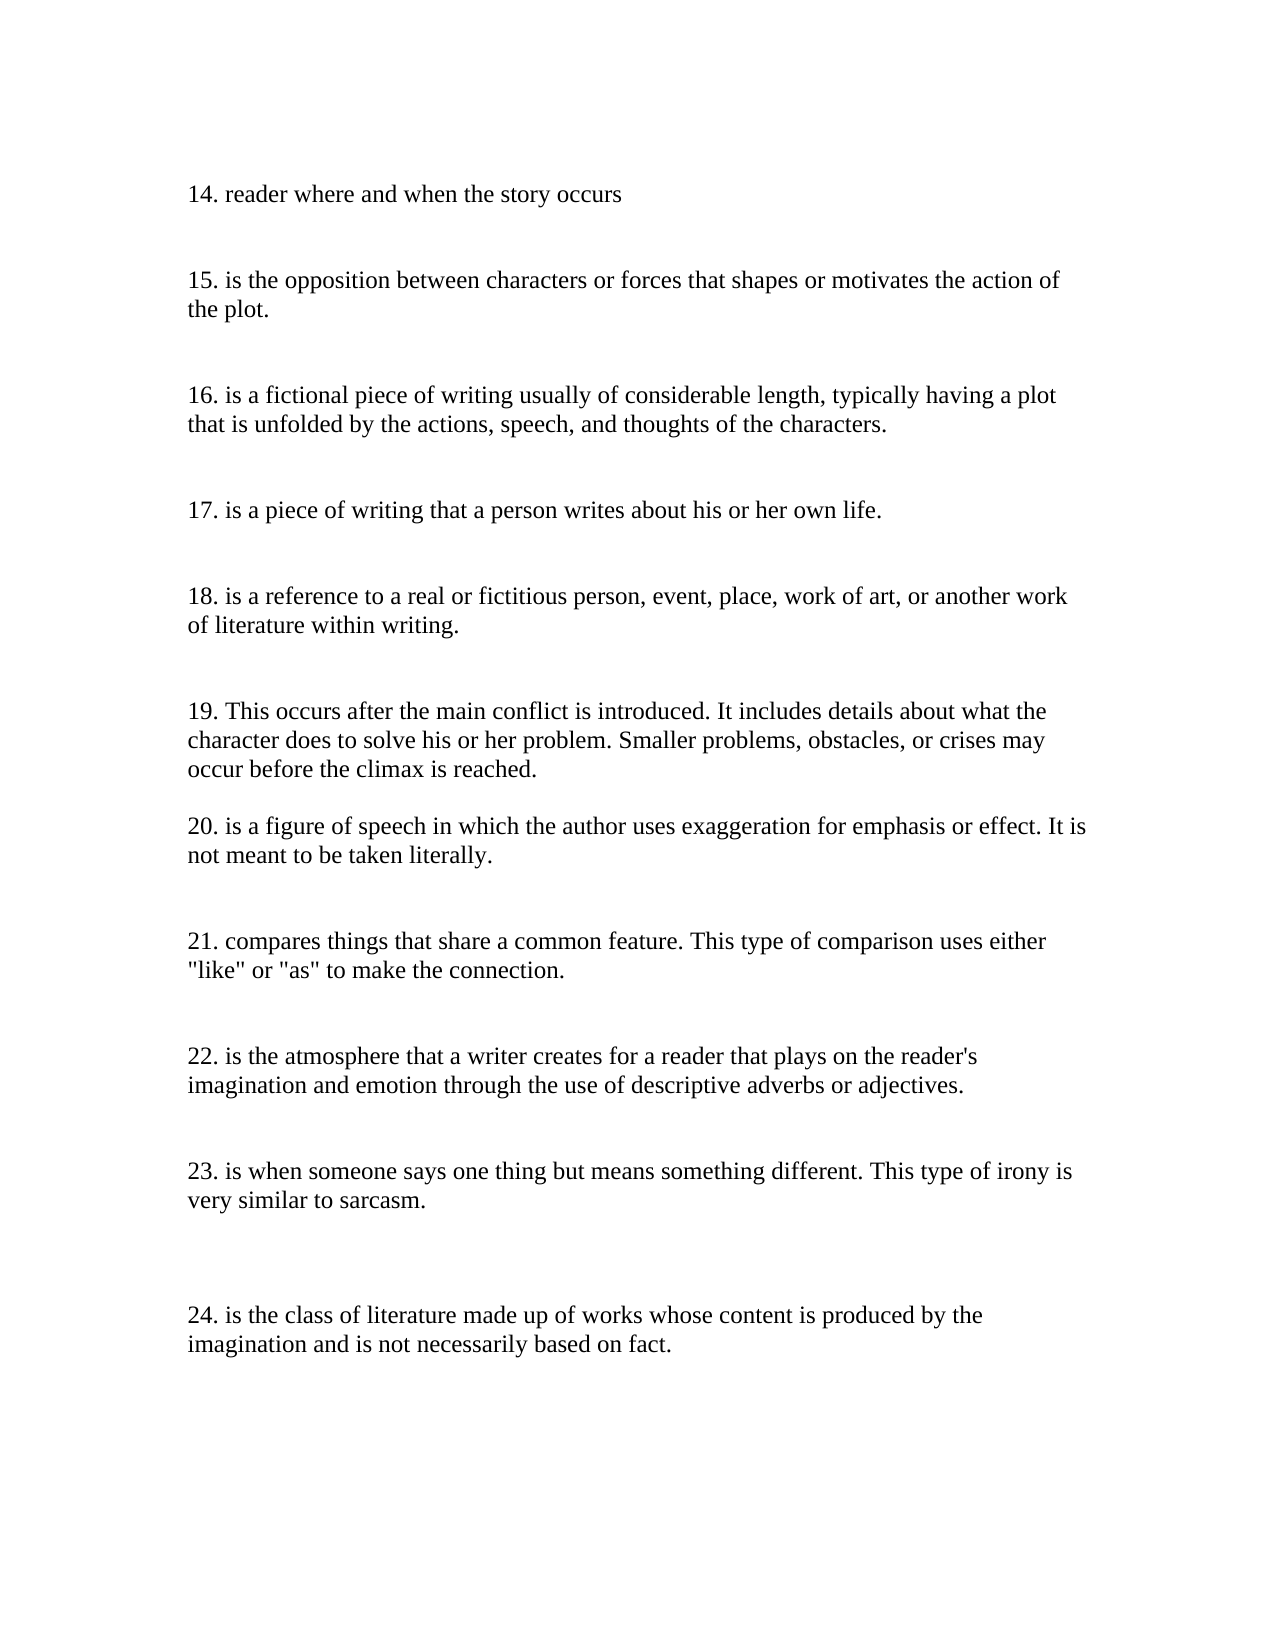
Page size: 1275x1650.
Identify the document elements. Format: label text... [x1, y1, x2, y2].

text 14. reader where and when the story occurs [187, 179, 1087, 207]
text 21. compares things that share a common feature. This type of comparison uses either "like" or "as" to make the connection. [187, 926, 1087, 984]
text 17. is a piece of writing that a person writes about his or her own life. [187, 495, 1087, 524]
text 20. is a figure of speech in which the author uses exaggeration for emphasis or effect. It is not meant to be taken literally. [187, 811, 1087, 869]
text 23. is when someone says one thing but means something different. This type of irony is very similar to sarcasm. [187, 1156, 1087, 1214]
text 24. is the class of literature made up of works whose content is produced by the imagination and is not necessarily based on fact. [187, 1300, 1087, 1357]
text 15. is the opposition between characters or forces that shapes or motivates the action of the plot. [187, 265, 1087, 322]
text 16. is a fictional piece of writing usually of considerable length, typically having a plot that is unfolded by the actions, speech, and thoughts of the characters. [187, 380, 1087, 437]
text 19. This occurs after the main conflict is introduced. It includes details about what the character does to solve his or her problem. Smaller problems, obstacles, or crises may occur before the climax is reached. [187, 696, 1087, 782]
text 22. is the atmosphere that a writer creates for a reader that plays on the reader's imagination and emotion through the use of descriptive adverbs or adjectives. [187, 1041, 1087, 1099]
text 18. is a reference to a real or fictitious person, event, place, work of art, or another work of literature within writing. [187, 581, 1087, 639]
